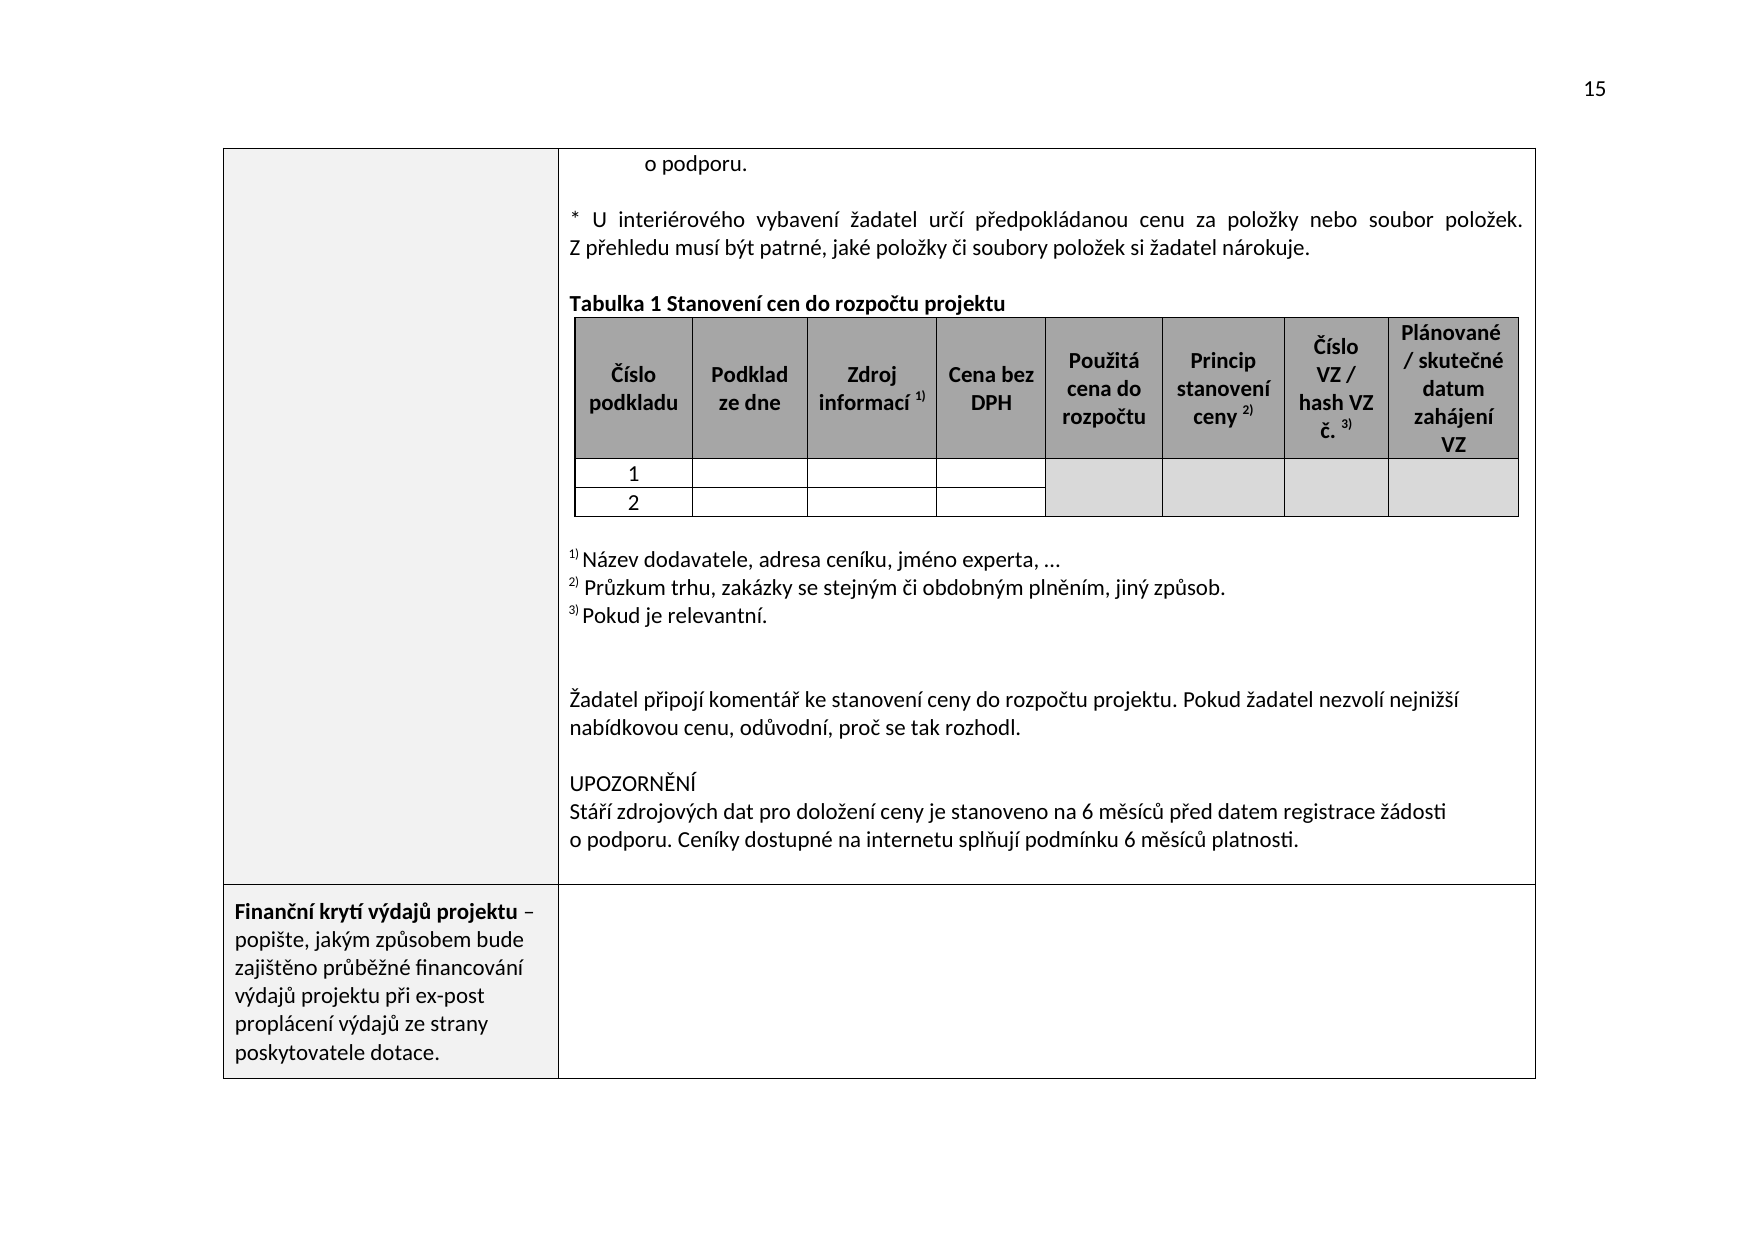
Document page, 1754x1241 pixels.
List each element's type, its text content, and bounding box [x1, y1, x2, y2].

table_cell Finanční krytí výdajů projektu – popište, jakým způsobem bude zajištěno průběžné financování výdajů projektu při ex-post proplácení výdajů ze strany poskytovatele dotace. [224, 885, 558, 1078]
table_cell [559, 885, 1535, 1078]
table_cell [224, 149, 558, 884]
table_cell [559, 149, 1535, 884]
